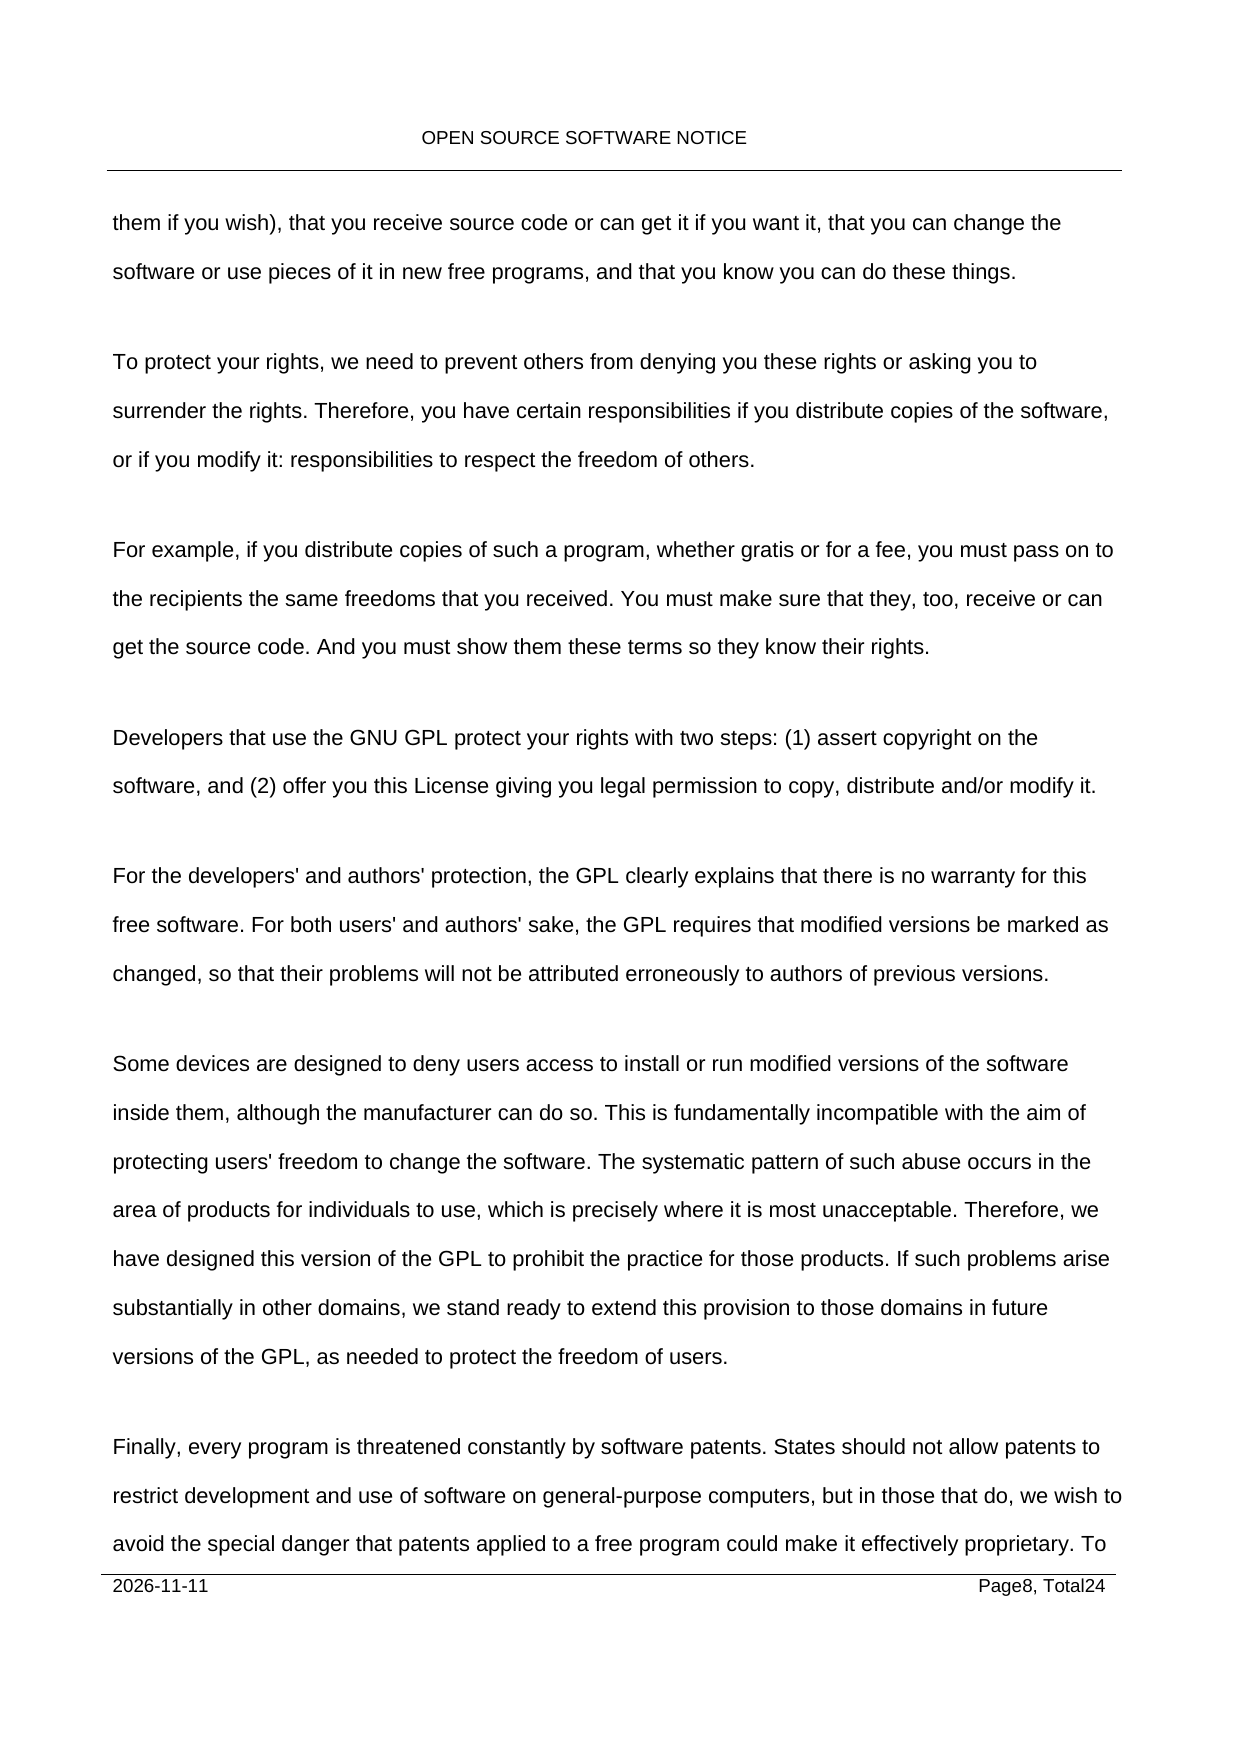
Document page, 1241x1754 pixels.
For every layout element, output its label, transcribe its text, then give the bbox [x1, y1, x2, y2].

text To protect your rights, we need to prevent others from denying you these rights or asking you to surrender the rights. Therefore, you have certain responsibilities if you distribute copies of the software, or if you modify it: responsibilities to respect the freedom of others. [112, 345, 1128, 475]
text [112, 206, 1128, 288]
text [112, 1430, 1128, 1560]
text For example, if you distribute copies of such a program, whether gratis or for a fee, you must pass on to the recipients the same freedoms that you received. You must make sure that they, too, receive or can get the source code. And you must show them these terms so they know their rights. [112, 533, 1128, 663]
text Developers that use the GNU GPL protect your rights with two steps: (1) assert copyright on the software, and (2) offer you this License giving you legal permission to copy, distribute and/or modify it. [112, 721, 1128, 802]
text Some devices are designed to deny users access to install or run modified versions of the software inside them, although the manufacturer can do so. This is fundamentally incompatible with the aim of protecting users' freedom to change the software. The systematic pattern of such abuse occurs in the area of products for individuals to use, which is precisely where it is most unacceptable. Therefore, we have designed this version of the GPL to prohibit the practice for those products. If such problems arise substantially in other domains, we stand ready to extend this provision to those domains in future versions of the GPL, as needed to protect the freedom of users. [112, 1047, 1128, 1372]
text For the developers' and authors' protection, the GPL clearly explains that there is no warranty for this free software. For both users' and authors' sake, the GPL requires that modified versions be marked as changed, so that their problems will not be attributed erroneously to authors of previous versions. [112, 860, 1128, 990]
